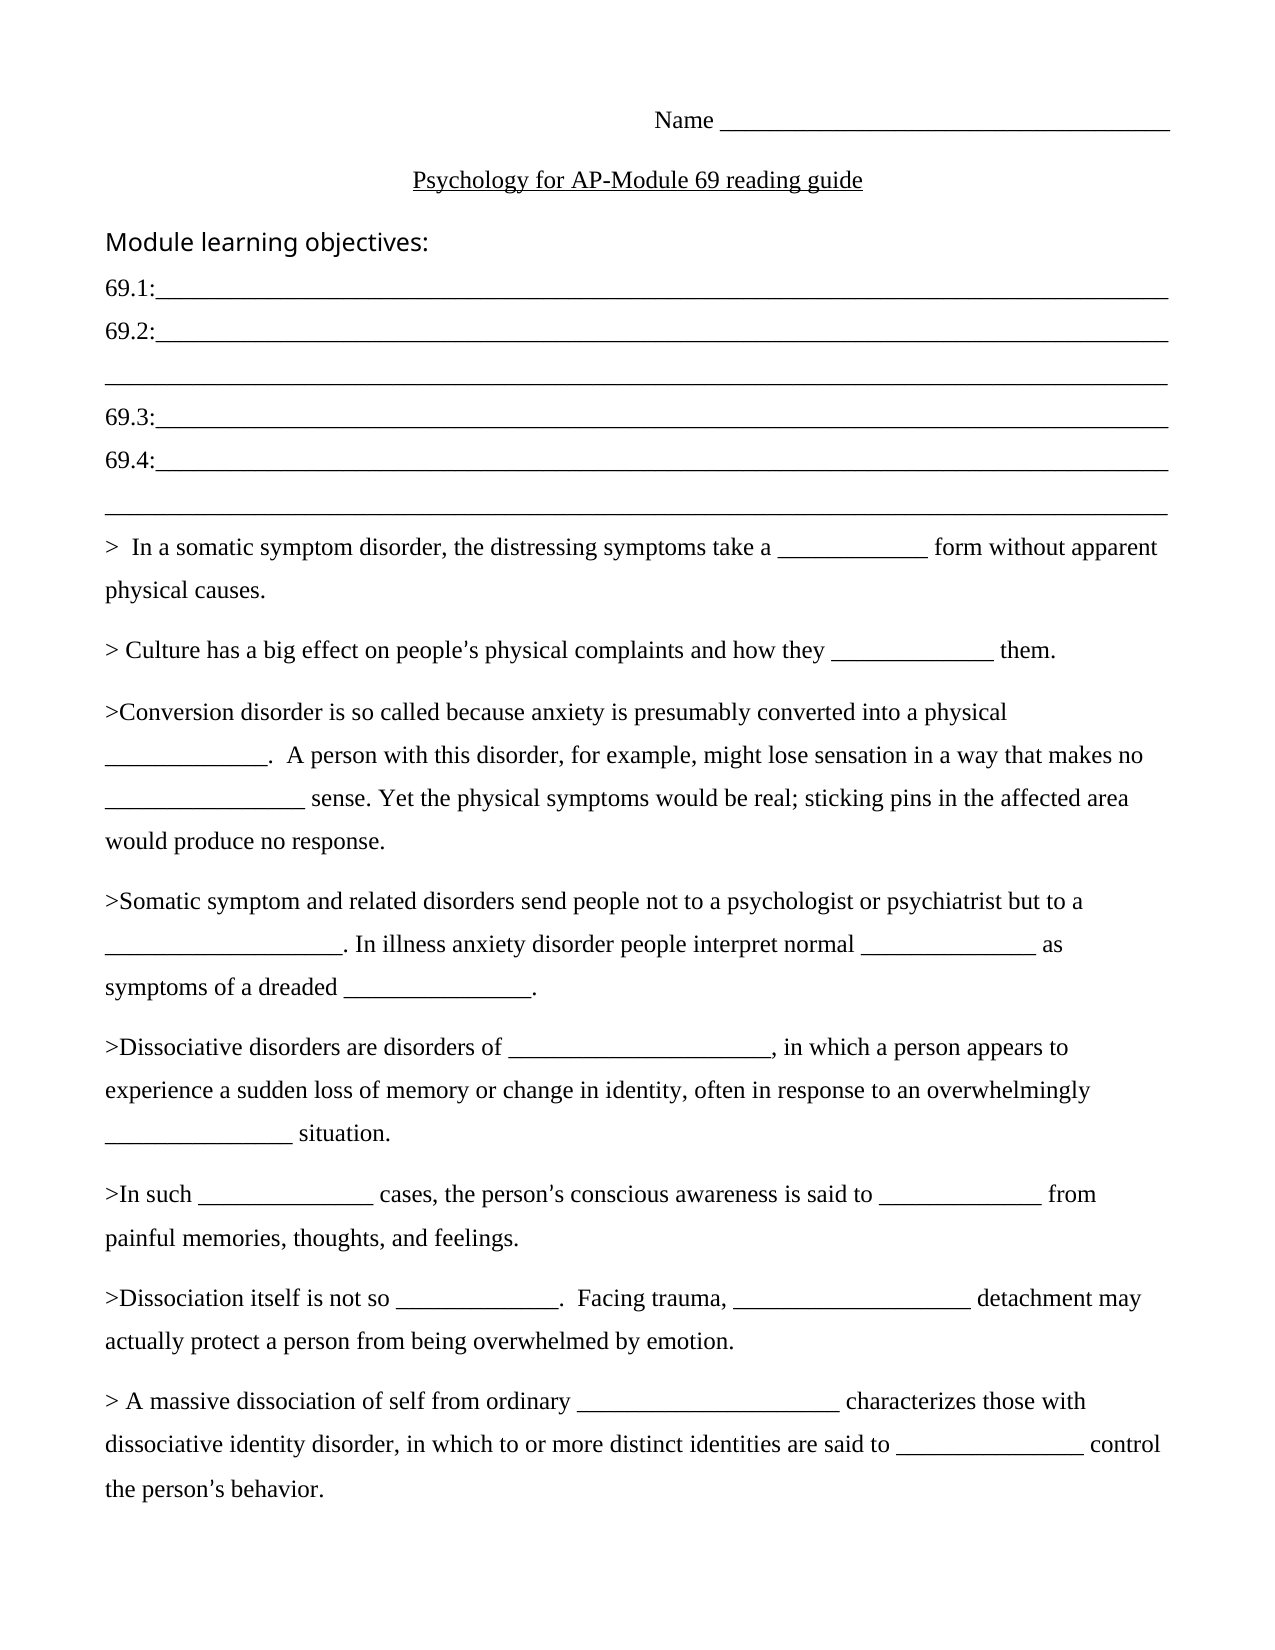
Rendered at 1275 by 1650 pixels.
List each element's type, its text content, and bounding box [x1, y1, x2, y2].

text > Culture has a big effect on people’s physical complaints and how they _____________ them. [105, 635, 1170, 665]
text >Dissociation itself is not so _____________. Facing trauma, ___________________ detachment may actually protect a person from being overwhelmed by emotion. [105, 1283, 1170, 1355]
text >Somatic symptom and related disorders send people not to a psychologist or psychiatrist but to a ___________________. In illness anxiety disorder people interpret normal ______________ as symptoms of a dreaded _______________. [105, 886, 1170, 1001]
text Psychology for AP-Module 69 reading guide [105, 165, 1170, 193]
text Module learning objectives: 69.1:_________________________________________________________________________________ 69.2:______________________________________________________________________________________________________________________________________________________________________ 69.3:_________________________________________________________________________________ 69.4:______________________________________________________________________________________________________________________________________________________________________ > In a somatic symptom disorder, the distressing symptoms take a ____________ form without apparent physical causes. [105, 224, 1170, 604]
text >Dissociative disorders are disorders of _____________________, in which a person appears to experience a sudden loss of memory or change in identity, often in response to an overwhelmingly _______________ situation. [105, 1032, 1170, 1147]
text >In such ______________ cases, the person’s conscious awareness is said to _____________ from painful memories, thoughts, and feelings. [105, 1178, 1170, 1252]
text >Conversion disorder is so called because anxiety is presumably converted into a physical _____________. A person with this disorder, for example, might lose sensation in a way that makes no ________________ sense. Yet the physical symptoms would be real; sticking pins in the affected area would produce no response. [105, 697, 1170, 855]
text Name ____________________________________ [105, 105, 1170, 134]
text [105, 1386, 1170, 1503]
